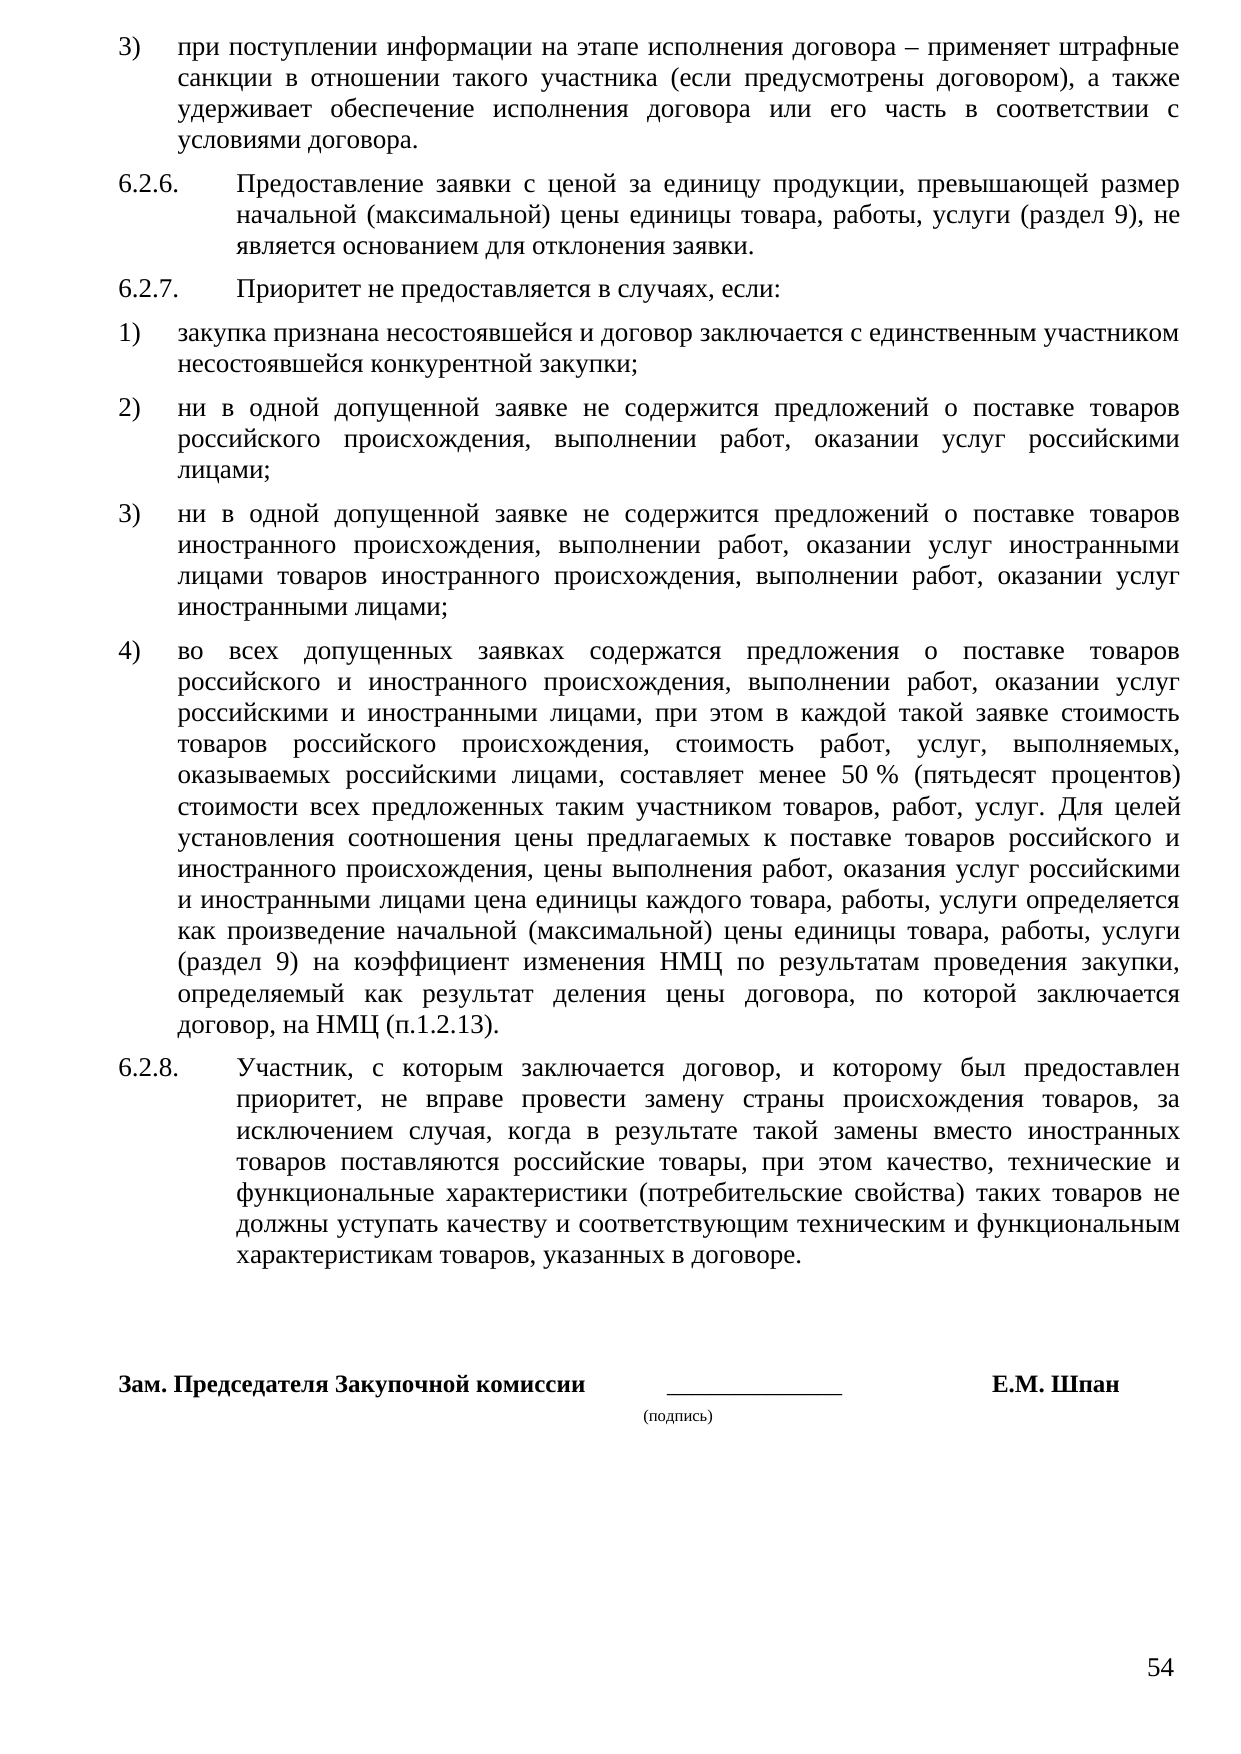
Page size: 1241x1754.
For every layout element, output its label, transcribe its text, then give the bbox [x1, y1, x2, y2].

text Участник, с которым заключается договор, и которому был предоставлен приоритет, не вправе провести замену страны происхождения товаров, за исключением случая, когда в результате такой замены вместо иностранных товаров поставляются российские товары, при этом качество, технические и функциональные характеристики (потребительские свойства) таких товаров не должны уступать качеству и соответствующим техническим и функциональным характеристикам товаров, указанных в договоре. [118, 1051, 1181, 1269]
text Зам. Председателя Закупочной комиссии ______________ Е.М. Шпан (подпись) [118, 1369, 1181, 1427]
text Приоритет не предоставляется в случаях, если: [118, 273, 1181, 304]
text Предоставление заявки с ценой за единицу продукции, превышающей размер начальной (максимальной) цены единицы товара, работы, услуги (раздел 9), не является основанием для отклонения заявки. [118, 167, 1181, 260]
text при поступлении информации на этапе исполнения договора – применяет штрафные санкции в отношении такого участника (если предусмотрены договором), а также удерживает обеспечение исполнения договора или его часть в соответствии с условиями договора. [118, 29, 1181, 154]
text ни в одной допущенной заявке не содержится предложений о поставке товаров иностранного происхождения, выполнении работ, оказании услуг иностранными лицами товаров иностранного происхождения, выполнении работ, оказании услуг иностранными лицами; [118, 497, 1181, 622]
text закупка признана несостоявшейся и договор заключается с единственным участником несостоявшейся конкурентной закупки; [118, 316, 1181, 378]
text во всех допущенных заявках содержатся предложения о поставке товаров российского и иностранного происхождения, выполнении работ, оказании услуг российскими и иностранными лицами, при этом в каждой такой заявке стоимость товаров российского происхождения, стоимость работ, услуг, выполняемых, оказываемых российскими лицами, составляет менее 50 % (пятьдесят процентов) стоимости всех предложенных таким участником товаров, работ, услуг. Для целей установления соотношения цены предлагаемых к поставке товаров российского и иностранного происхождения, цены выполнения работ, оказания услуг российскими и иностранными лицами цена единицы каждого товара, работы, услуги определяется как произведение начальной (максимальной) цены единицы товара, работы, услуги (раздел 9) на коэффициент изменения НМЦ по результатам проведения закупки, определяемый как результат деления цены договора, по которой заключается договор, на НМЦ (п.1.2.13). [118, 634, 1181, 1039]
text ни в одной допущенной заявке не содержится предложений о поставке товаров российского происхождения, выполнении работ, оказании услуг российскими лицами; [118, 391, 1181, 484]
